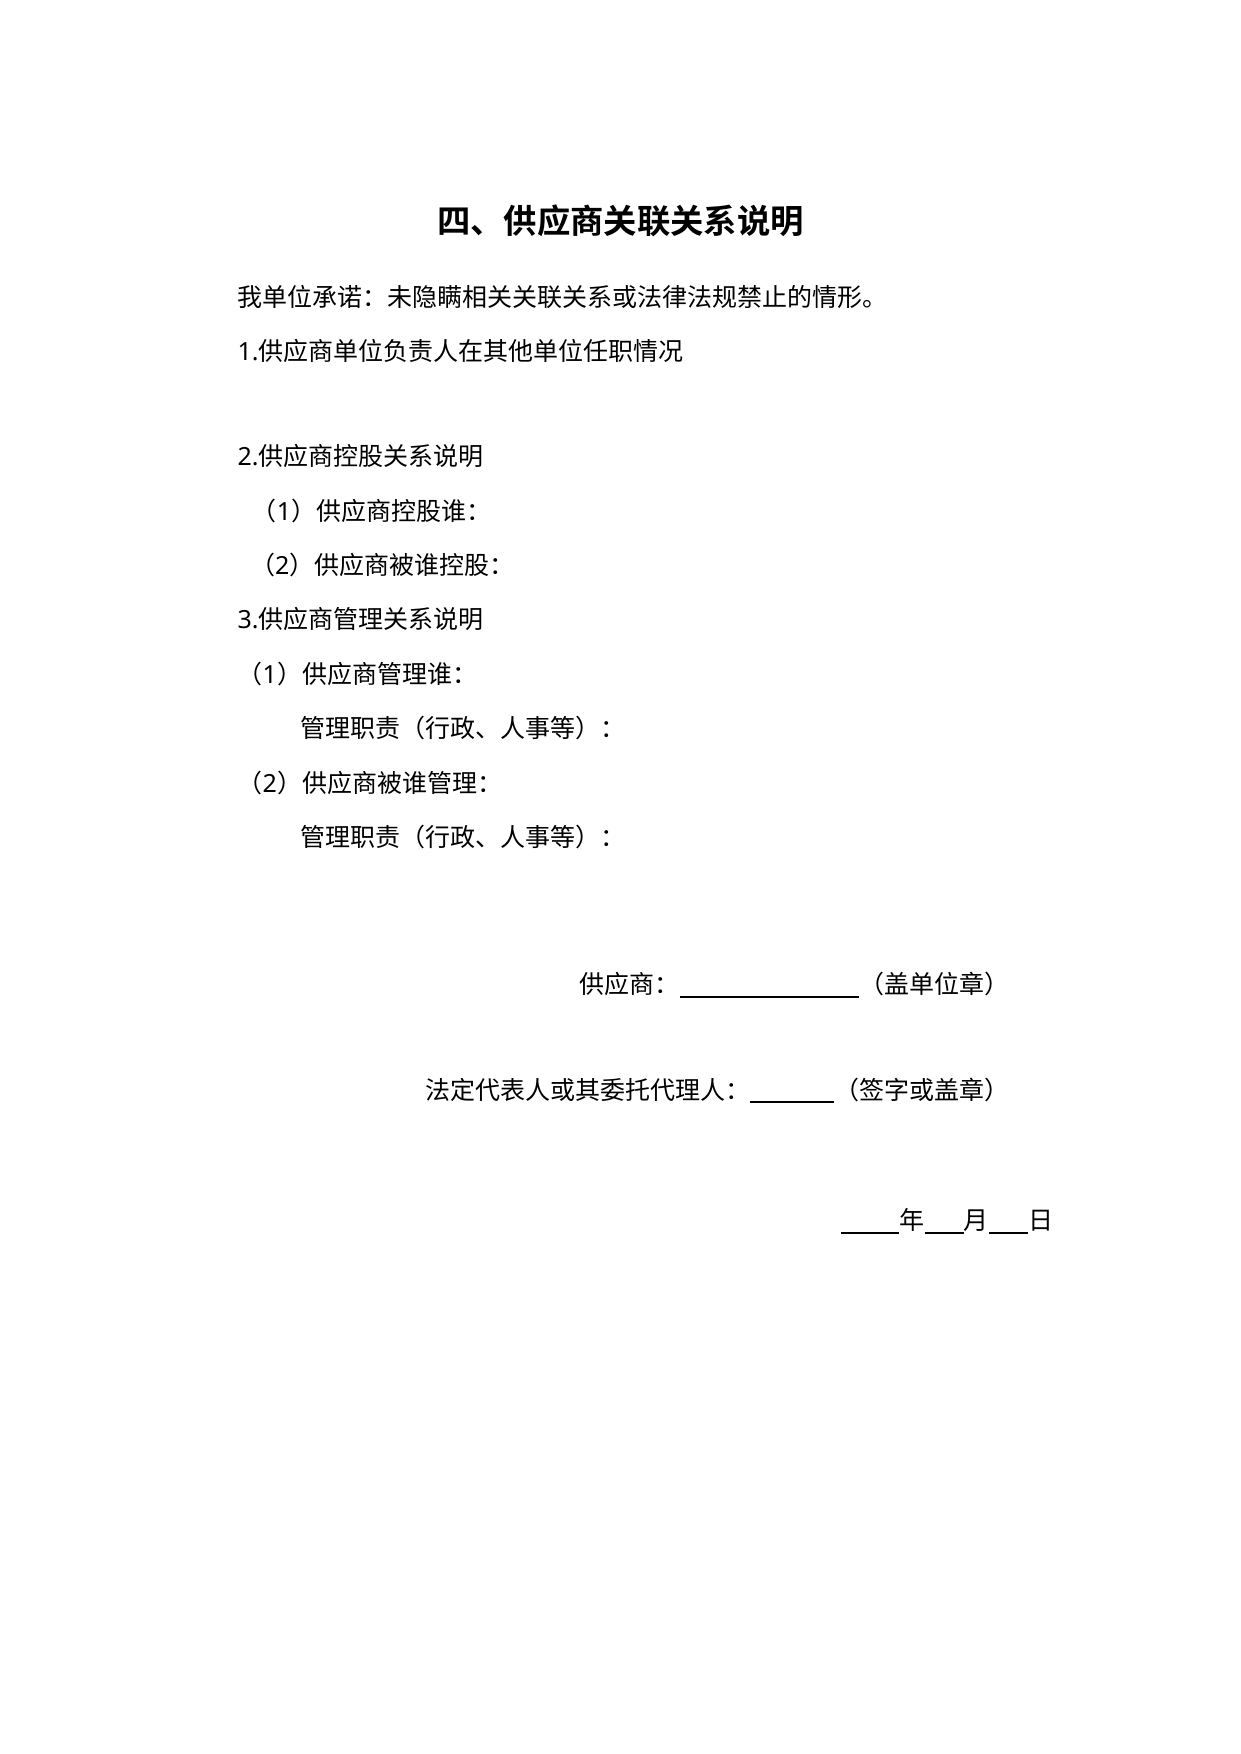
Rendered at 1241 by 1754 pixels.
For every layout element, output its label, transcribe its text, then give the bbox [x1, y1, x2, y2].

text 年 月 日 [187, 1201, 1053, 1237]
text （2）供应商被谁控股： [187, 546, 1053, 582]
text 管理职责（行政、人事等）： [187, 709, 1053, 745]
text 法定代表人或其委托代理人： （签字或盖章） [187, 1070, 1009, 1107]
text 管理职责（行政、人事等）： [187, 817, 1053, 854]
text （1）供应商管理谁： [187, 654, 1053, 691]
text 3.供应商管理关系说明 [187, 600, 1053, 636]
text （1）供应商控股谁： [187, 491, 1053, 527]
text （2）供应商被谁管理： [187, 763, 1053, 799]
text 1.供应商单位负责人在其他单位任职情况 [187, 331, 1053, 368]
text 我单位承诺：未隐瞒相关关联关系或法律法规禁止的情形。 [187, 277, 1053, 313]
text 2.供应商控股关系说明 [187, 437, 1053, 473]
text 四、供应商关联关系说明 [187, 187, 1053, 252]
text 供应商： （盖单位章） [187, 965, 1009, 1001]
